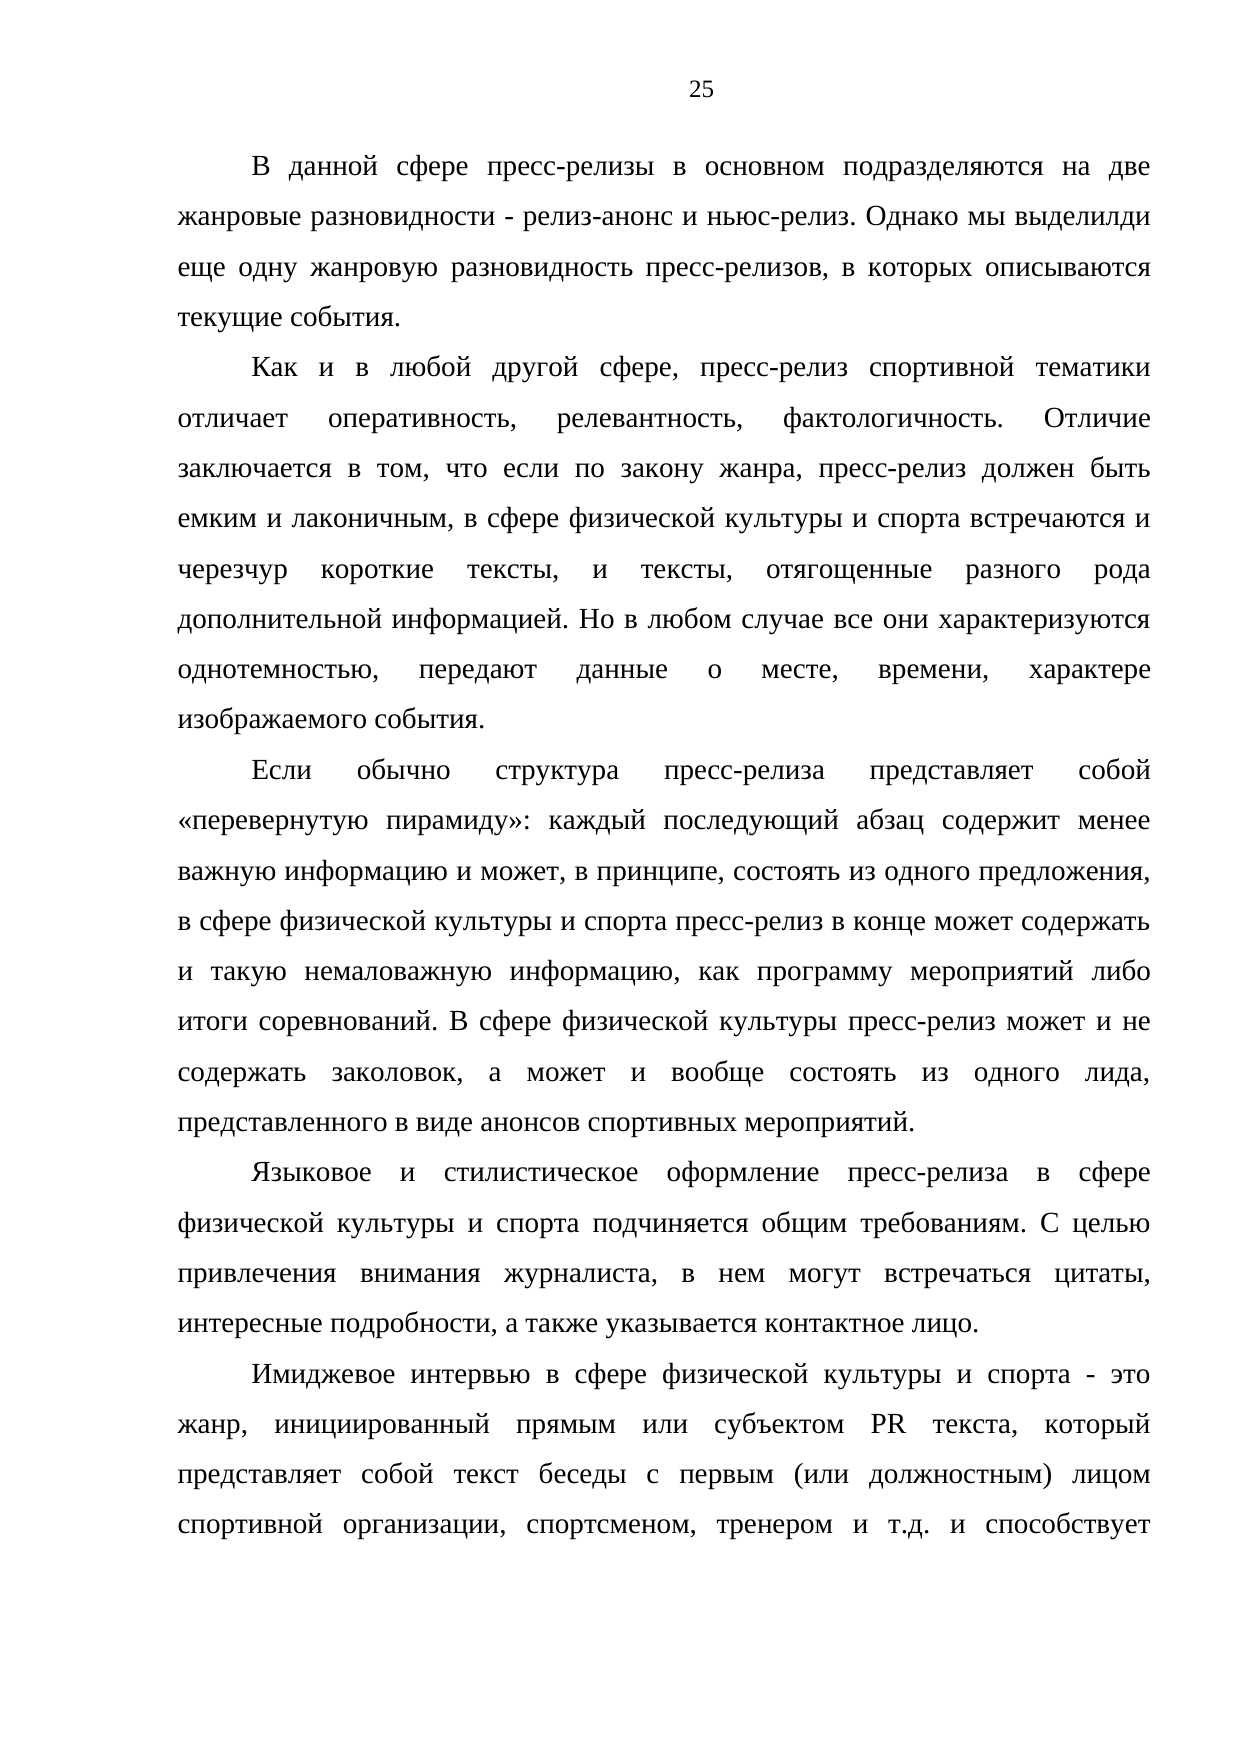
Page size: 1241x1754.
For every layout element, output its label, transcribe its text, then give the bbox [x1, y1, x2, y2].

text Языковое и стилистическое оформление пресс-релиза в сфере физической культуры и спорта подчиняется общим требованиям. С целью привлечения внимания журналиста, в нем могут встречаться цитаты, интересные подробности, а также указывается контактное лицо. [177, 1154, 1152, 1339]
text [177, 1356, 1152, 1540]
text Как и в любой другой сфере, пресс-релиз спортивной тематики отличает оперативность, релевантность, фактологичность. Отличие заключается в том, что если по закону жанра, пресс-релиз должен быть емким и лаконичным, в сфере физической культуры и спорта встречаются и черезчур короткие тексты, и тексты, отягощенные разного рода дополнительной информацией. Но в любом случае все они характеризуются однотемностью, передают данные о месте, времени, характере изображаемого события. [177, 349, 1152, 735]
text В данной сфере пресс-релизы в основном подразделяются на две жанровые разновидности - релиз-анонс и ньюс-релиз. Однако мы выделилди еще одну жанровую разновидность пресс-релизов, в которых описываются текущие события. [177, 118, 1152, 333]
text Если обычно структура пресс-релиза представляет собой «перевернутую пирамиду»: каждый последующий абзац содержит менее важную информацию и может, в принципе, состоять из одного предложения, в сфере физической культуры и спорта пресс-релиз в конце может содержать и такую немаловажную информацию, как программу мероприятий либо итоги соревнований. В сфере физической культуры пресс-релиз может и не содержать заколовок, а может и вообще состоять из одного лида, представленного в виде анонсов спортивных мероприятий. [177, 752, 1152, 1138]
